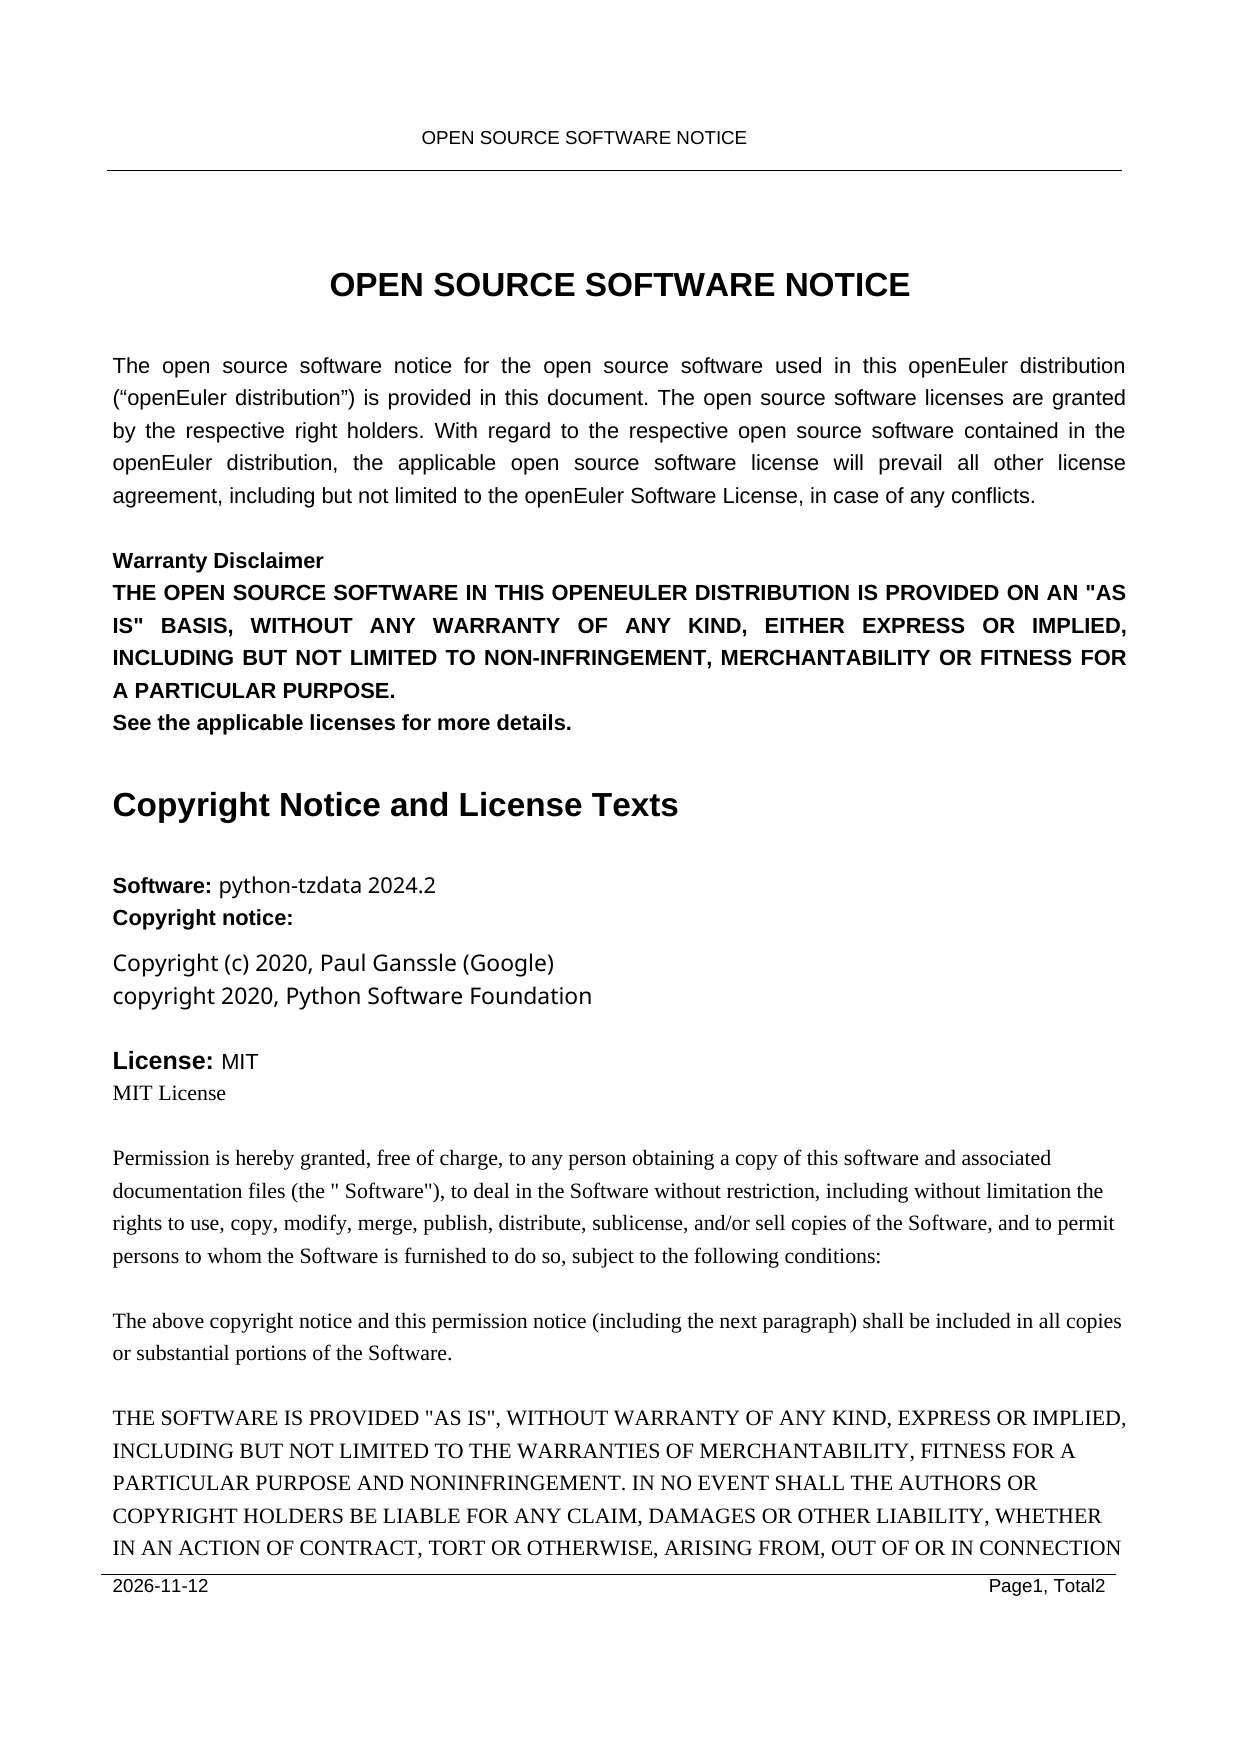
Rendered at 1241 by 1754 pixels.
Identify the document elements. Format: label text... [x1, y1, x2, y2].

text Copyright notice: [112, 901, 1128, 934]
text Copyright Notice and License Texts [112, 771, 1128, 836]
text The open source software notice for the open source software used in this openEuler distribution (“openEuler distribution”) is provided in this document. The open source software licenses are granted by the respective right holders. With regard to the respective open source software contained in the openEuler distribution, the applicable open source software license will prevail all other license agreement, including but not limited to the openEuler Software License, in case of any conflicts. [112, 349, 1128, 511]
text OPEN SOURCE SOFTWARE NOTICE [112, 251, 1128, 316]
text License: MIT [112, 1044, 1128, 1077]
text Copyright (c) 2020, Paul Ganssle (Google) copyright 2020, Python Software Foundation [112, 947, 1128, 1044]
text Warranty Disclaimer [112, 544, 1128, 576]
title Software: python-tzdata 2024.2 [112, 869, 1128, 901]
text THE OPEN SOURCE SOFTWARE IN THIS OPENEULER DISTRIBUTION IS PROVIDED ON AN "AS IS" BASIS, WITHOUT ANY WARRANTY OF ANY KIND, EITHER EXPRESS OR IMPLIED, INCLUDING BUT NOT LIMITED TO NON-INFRINGEMENT, MERCHANTABILITY OR FITNESS FOR A PARTICULAR PURPOSE. See the applicable licenses for more details. [112, 576, 1128, 739]
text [112, 1077, 1128, 1564]
